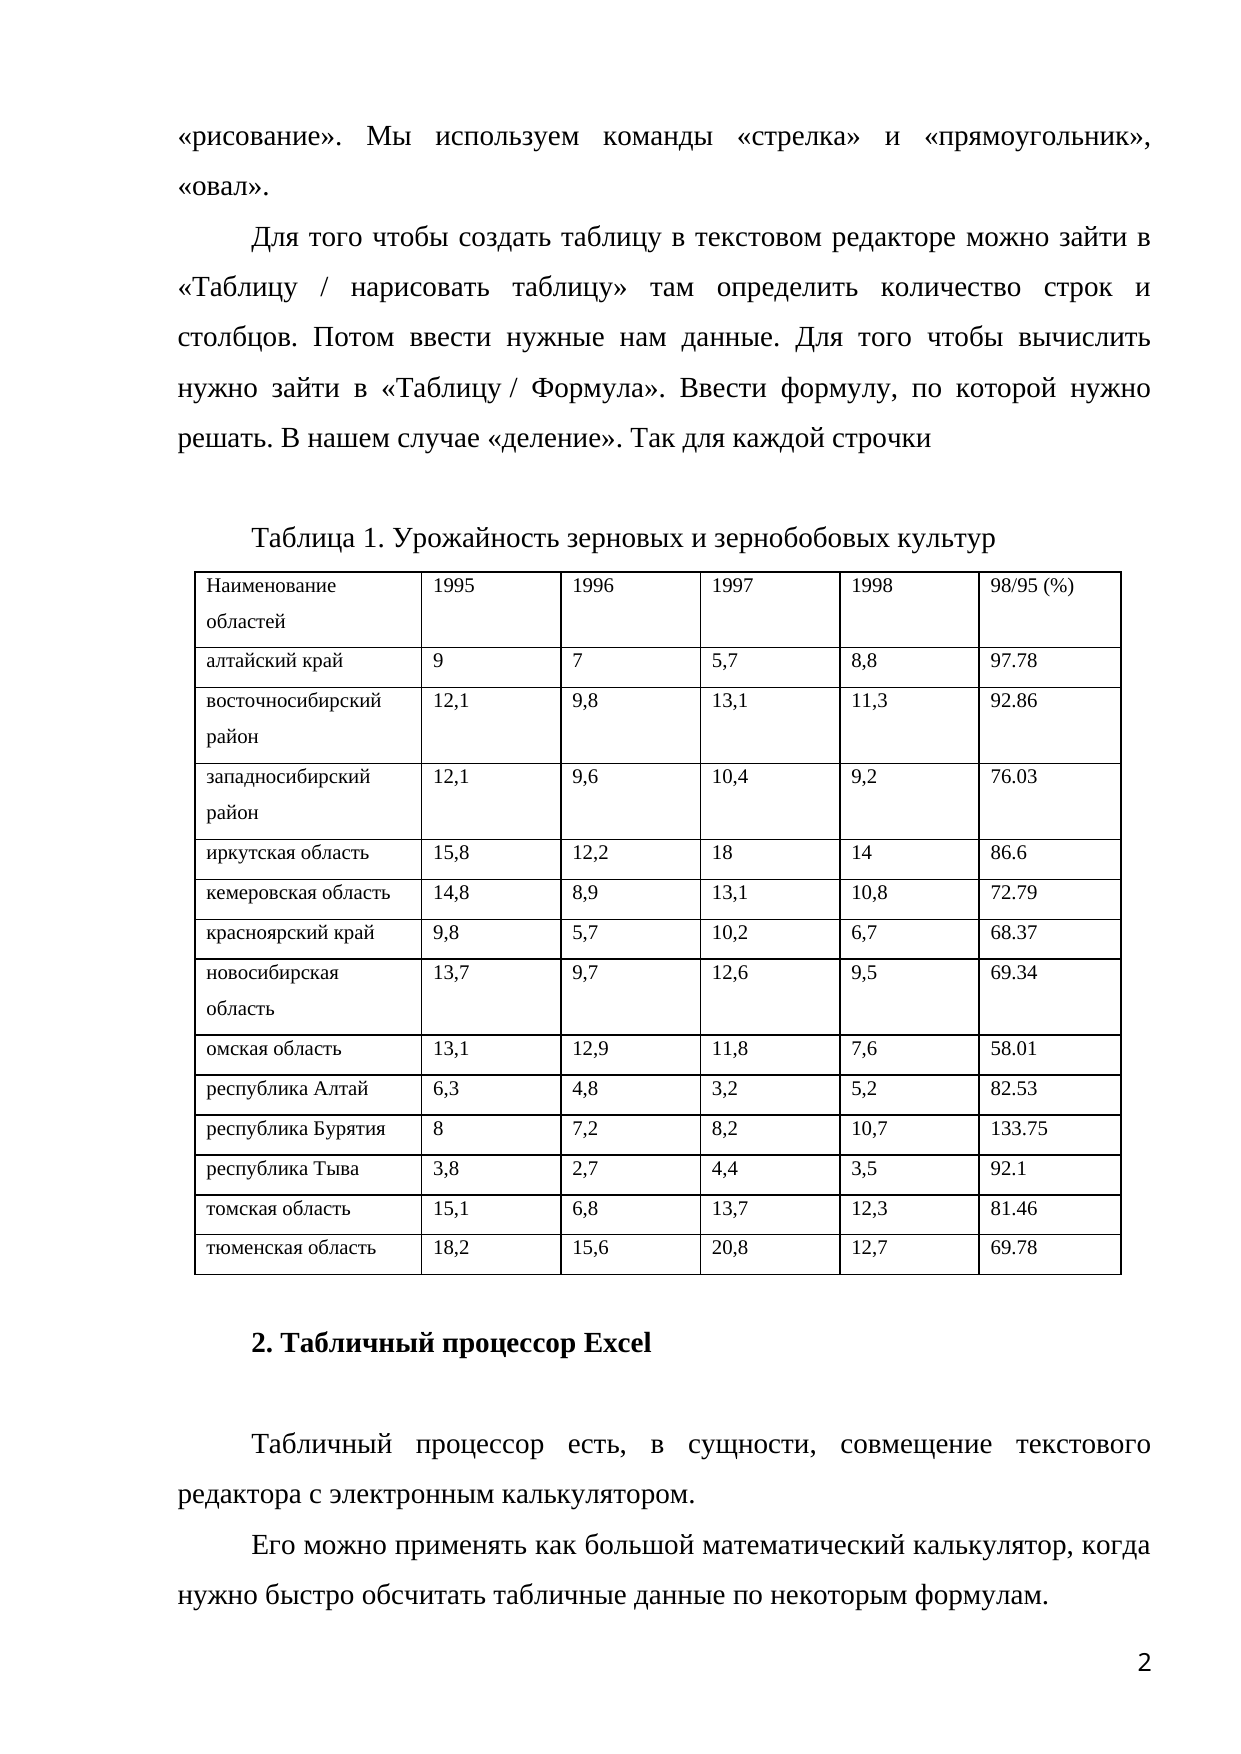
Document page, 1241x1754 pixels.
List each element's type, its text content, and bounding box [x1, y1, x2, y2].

table_cell республика Тыва [196, 1156, 421, 1194]
table_cell 4,4 [701, 1156, 839, 1194]
table_header 1998 [841, 573, 978, 647]
table_cell 6,8 [562, 1196, 700, 1234]
table_header Наименование областей [196, 573, 421, 647]
table_cell 12,6 [701, 960, 839, 1034]
table_cell 9,6 [562, 764, 700, 839]
table_cell 76.03 [980, 764, 1120, 839]
table_cell 8,2 [701, 1116, 839, 1154]
table_cell 10,4 [701, 764, 839, 839]
table_cell 15,1 [422, 1196, 560, 1234]
table_cell 11,8 [701, 1036, 839, 1074]
table_cell алтайский край [196, 648, 421, 687]
table_cell 9,2 [841, 764, 978, 839]
table_cell 7,6 [841, 1036, 978, 1074]
table_cell 12,7 [841, 1235, 978, 1274]
table_cell 5,7 [562, 920, 700, 958]
table_cell 9,8 [562, 688, 700, 763]
table_cell 13,7 [701, 1196, 839, 1234]
table_cell республика Алтай [196, 1076, 421, 1114]
table_header 1997 [701, 573, 839, 647]
table_cell 5,2 [841, 1076, 978, 1114]
table_cell 69.34 [980, 960, 1120, 1034]
table_cell 81.46 [980, 1196, 1120, 1234]
table_cell 10,7 [841, 1116, 978, 1154]
table_cell новосибирская область [196, 960, 421, 1034]
table_cell 9,8 [422, 920, 560, 958]
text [177, 118, 1152, 202]
table_cell 11,3 [841, 688, 978, 763]
table_cell 3,8 [422, 1156, 560, 1194]
table_cell 9,5 [841, 960, 978, 1034]
table_cell томская область [196, 1196, 421, 1234]
table_cell 3,5 [841, 1156, 978, 1194]
table_cell республика Бурятия [196, 1116, 421, 1154]
text Его можно применять как большой математический калькулятор, когда нужно быстро обсчитать табличные данные по некоторым формулам. [177, 1527, 1152, 1611]
table_cell 8 [422, 1116, 560, 1154]
table_cell 7,2 [562, 1116, 700, 1154]
table_cell 15,6 [562, 1235, 700, 1274]
table_header 1995 [422, 573, 560, 647]
table_cell 13,7 [422, 960, 560, 1034]
text Таблица 1. Урожайность зерновых и зернобобовых культур [177, 521, 1152, 554]
table_cell 5,7 [701, 648, 839, 687]
table_cell 2,7 [562, 1156, 700, 1194]
table_cell иркутская область [196, 840, 421, 878]
table_cell 72.79 [980, 880, 1120, 918]
table_cell 20,8 [701, 1235, 839, 1274]
table_cell 15,8 [422, 840, 560, 878]
table_cell красноярский край [196, 920, 421, 958]
table_cell 92.86 [980, 688, 1120, 763]
table_cell 14 [841, 840, 978, 878]
table_cell 12,1 [422, 764, 560, 839]
table_cell кемеровская область [196, 880, 421, 918]
table_cell 92.1 [980, 1156, 1120, 1194]
table_cell 6,3 [422, 1076, 560, 1114]
table_cell 10,2 [701, 920, 839, 958]
table_cell 3,2 [701, 1076, 839, 1114]
table_cell 97.78 [980, 648, 1120, 687]
table_cell 18,2 [422, 1235, 560, 1274]
table_cell 9,7 [562, 960, 700, 1034]
table_cell 133.75 [980, 1116, 1120, 1154]
table_cell 12,9 [562, 1036, 700, 1074]
table_cell 12,2 [562, 840, 700, 878]
table_cell 9 [422, 648, 560, 687]
table_header 98/95 (%) [980, 573, 1120, 647]
table_cell 10,8 [841, 880, 978, 918]
table_cell западносибирский район [196, 764, 421, 839]
table_cell 12,1 [422, 688, 560, 763]
table_header 1996 [562, 573, 700, 647]
table_cell 7 [562, 648, 700, 687]
table_cell 86.6 [980, 840, 1120, 878]
table_cell 13,1 [422, 1036, 560, 1074]
table_cell омская область [196, 1036, 421, 1074]
table_cell 13,1 [701, 688, 839, 763]
table_cell восточносибирский район [196, 688, 421, 763]
table_cell 4,8 [562, 1076, 700, 1114]
table_cell 58.01 [980, 1036, 1120, 1074]
table_cell 13,1 [701, 880, 839, 918]
table_cell 82.53 [980, 1076, 1120, 1114]
text Для того чтобы создать таблицу в текстовом редакторе можно зайти в «Таблицу / нарисовать таблицу» там определить количество строк и столбцов. Потом ввести нужные нам данные. Для того чтобы вычислить нужно зайти в «Таблицу / Формула». Ввести формулу, по которой нужно решать. В нашем случае «деление». Так для каждой строчки [177, 219, 1152, 453]
table_cell 14,8 [422, 880, 560, 918]
text 2. Табличный процессор Excel [177, 1326, 1152, 1359]
table_cell 8,8 [841, 648, 978, 687]
table_cell 18 [701, 840, 839, 878]
table_cell 69.78 [980, 1235, 1120, 1274]
table_cell 68.37 [980, 920, 1120, 958]
table_cell 8,9 [562, 880, 700, 918]
table_cell 12,3 [841, 1196, 978, 1234]
table_cell 6,7 [841, 920, 978, 958]
table_cell тюменская область [196, 1235, 421, 1274]
text Табличный процессор есть, в сущности, совмещение текстового редактора с электронным калькулятором. [177, 1426, 1152, 1510]
